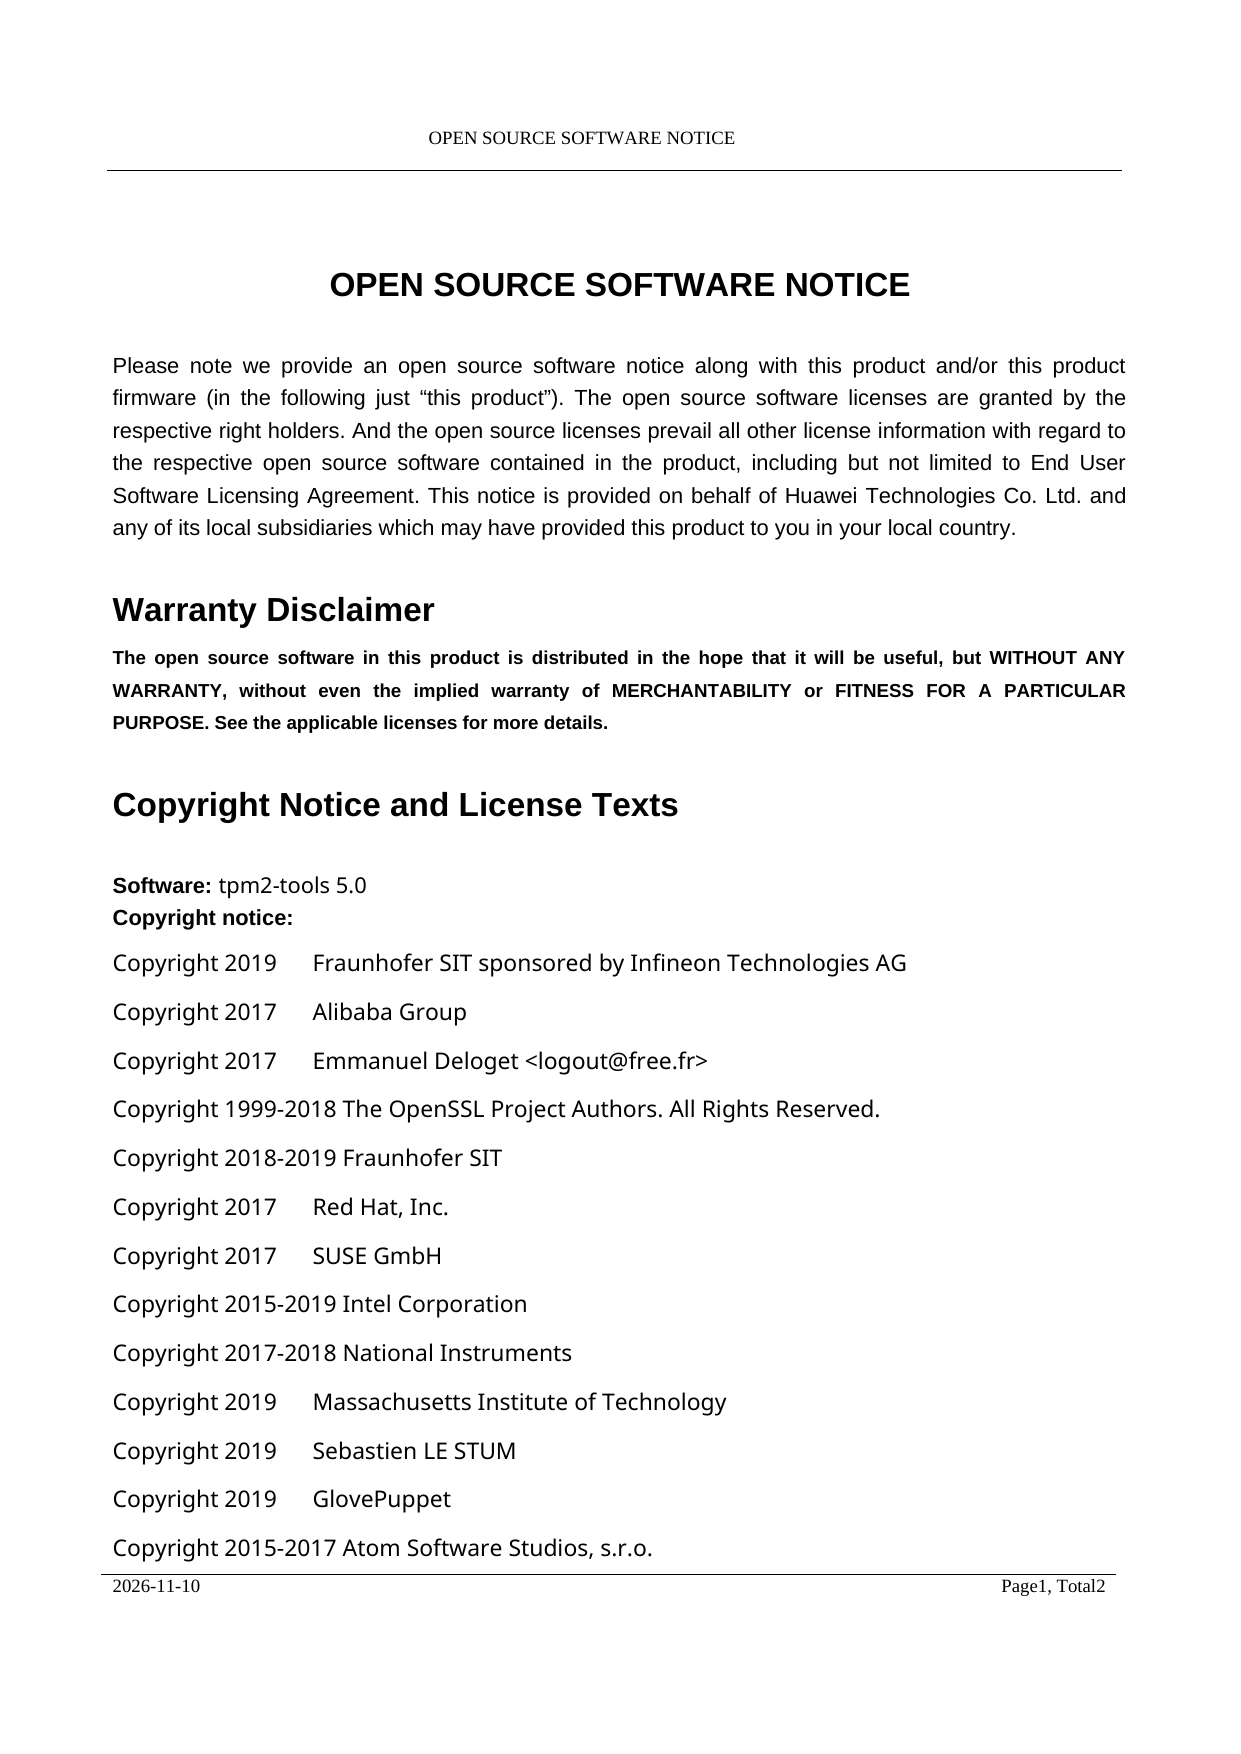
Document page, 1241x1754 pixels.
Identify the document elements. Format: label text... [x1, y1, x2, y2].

text Warranty Disclaimer [112, 576, 1128, 641]
text Please note we provide an open source software notice along with this product and/or this product firmware (in the following just “this product”). The open source software licenses are granted by the respective right holders. And the open source licenses prevail all other license information with regard to the respective open source software contained in the product, including but not limited to End User Software Licensing Agreement. This notice is provided on behalf of Huawei Technologies Co. Ltd. and any of its local subsidiaries which may have provided this product to you in your local country. [112, 349, 1128, 544]
text OPEN SOURCE SOFTWARE NOTICE [112, 251, 1128, 316]
text Copyright 2019 Fraunhofer SIT sponsored by Infineon Technologies AG Copyright 2017 Alibaba Group Copyright 2017 Emmanuel Deloget <logout@free.fr> Copyright 1999-2018 The OpenSSL Project Authors. All Rights Reserved. Copyright 2018-2019 Fraunhofer SIT Copyright 2017 Red Hat, Inc. Copyright 2017 SUSE GmbH Copyright 2015-2019 Intel Corporation Copyright 2017-2018 National Instruments Copyright 2019 Massachusetts Institute of Technology Copyright 2019 Sebastien LE STUM Copyright 2019 GlovePuppet Copyright 2015-2017 Atom Software Studios, s.r.o. [112, 947, 1128, 1564]
text Copyright Notice and License Texts [112, 771, 1128, 836]
text Software: tpm2-tools 5.0 [112, 869, 1128, 901]
text The open source software in this product is distributed in the hope that it will be useful, but WITHOUT ANY WARRANTY, without even the implied warranty of MERCHANTABILITY or FITNESS FOR A PARTICULAR PURPOSE. See the applicable licenses for more details. [112, 641, 1128, 739]
text Copyright notice: [112, 901, 1128, 934]
